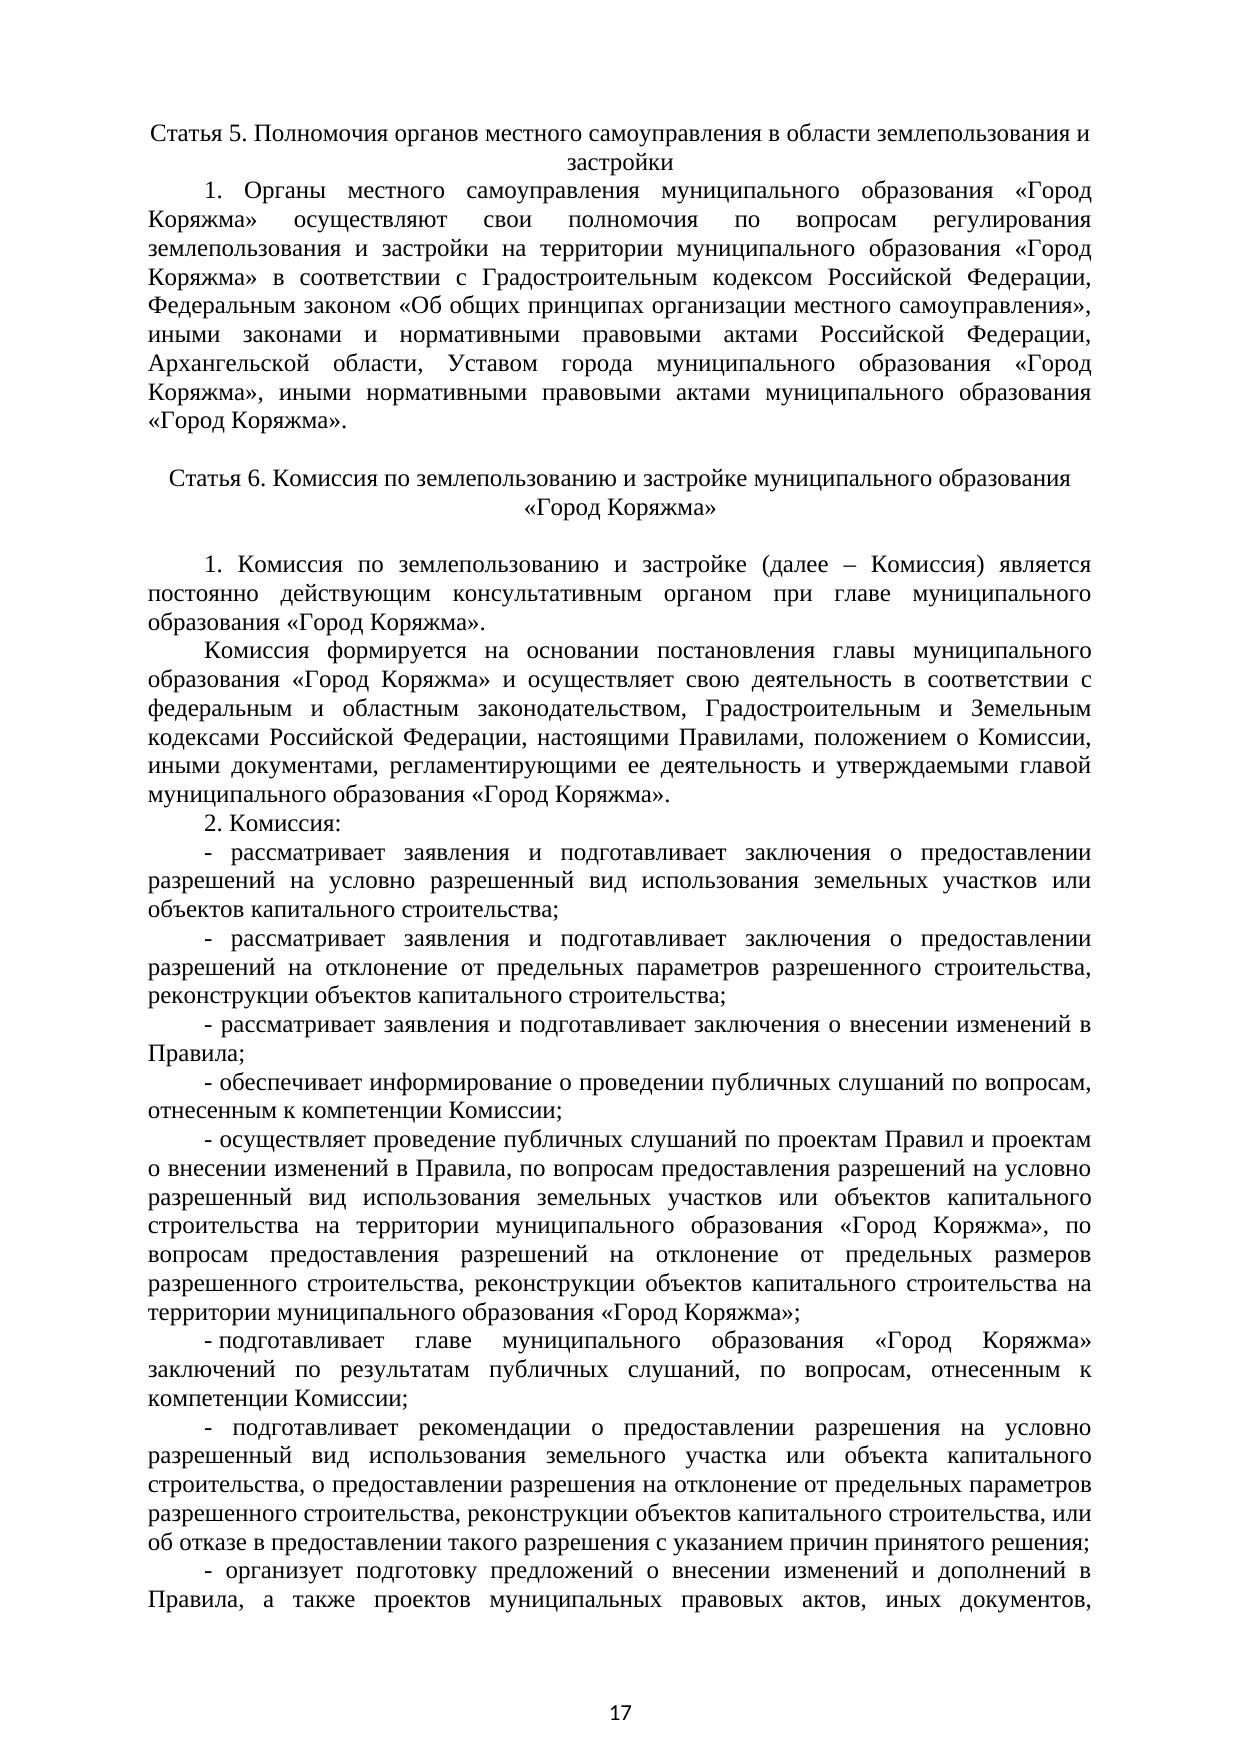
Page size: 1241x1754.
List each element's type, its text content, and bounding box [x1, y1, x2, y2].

text 2. Комиссия: [148, 808, 1092, 837]
text - рассматривает заявления и подготавливает заключения о внесении изменений в Правила; [148, 1009, 1092, 1067]
text - подготавливает главе муниципального образования «Город Коряжма» заключений по результатам публичных слушаний, по вопросам, отнесенным к компетенции Комиссии; [148, 1326, 1092, 1412]
text Статья 6. Комиссия по землепользованию и застройке муниципального образования «Город Коряжма» [148, 463, 1092, 521]
text - подготавливает рекомендации о предоставлении разрешения на условно разрешенный вид использования земельного участка или объекта капитального строительства, о предоставлении разрешения на отклонение от предельных параметров разрешенного строительства, реконструкции объектов капитального строительства, или об отказе в предоставлении такого разрешения с указанием причин принятого решения; [148, 1412, 1092, 1556]
text Статья 5. Полномочия органов местного самоуправления в области землепользования и застройки [148, 118, 1092, 176]
text - рассматривает заявления и подготавливает заключения о предоставлении разрешений на условно разрешенный вид использования земельных участков или объектов капитального строительства; [148, 837, 1092, 923]
text Комиссия формируется на основании постановления главы муниципального образования «Город Коряжма» и осуществляет свою деятельность в соответствии с федеральным и областным законодательством, Градостроительным и Земельным кодексами Российской Федерации, настоящими Правилами, положением о Комиссии, иными документами, регламентирующими ее деятельность и утверждаемыми главой муниципального образования «Город Коряжма». [148, 636, 1092, 808]
text 1. Комиссия по землепользованию и застройке (далее – Комиссия) является постоянно действующим консультативным органом при главе муниципального образования «Город Коряжма». [148, 549, 1092, 636]
text - рассматривает заявления и подготавливает заключения о предоставлении разрешений на отклонение от предельных параметров разрешенного строительства, реконструкции объектов капитального строительства; [148, 923, 1092, 1009]
text - обеспечивает информирование о проведении публичных слушаний по вопросам, отнесенным к компетенции Комиссии; [148, 1067, 1092, 1124]
text 1. Органы местного самоуправления муниципального образования «Город Коряжма» осуществляют свои полномочия по вопросам регулирования землепользования и застройки на территории муниципального образования «Город Коряжма» в соответствии с Градостроительным кодексом Российской Федерации, Федеральным законом «Об общих принципах организации местного самоуправления», иными законами и нормативными правовыми актами Российской Федерации, Архангельской области, Уставом города муниципального образования «Город Коряжма», иными нормативными правовыми актами муниципального образования «Город Коряжма». [148, 176, 1092, 434]
text - осуществляет проведение публичных слушаний по проектам Правил и проектам о внесении изменений в Правила, по вопросам предоставления разрешений на условно разрешенный вид использования земельных участков или объектов капитального строительства на территории муниципального образования «Город Коряжма», по вопросам предоставления разрешений на отклонение от предельных размеров разрешенного строительства, реконструкции объектов капитального строительства на территории муниципального образования «Город Коряжма»; [148, 1124, 1092, 1326]
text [148, 1556, 1092, 1613]
